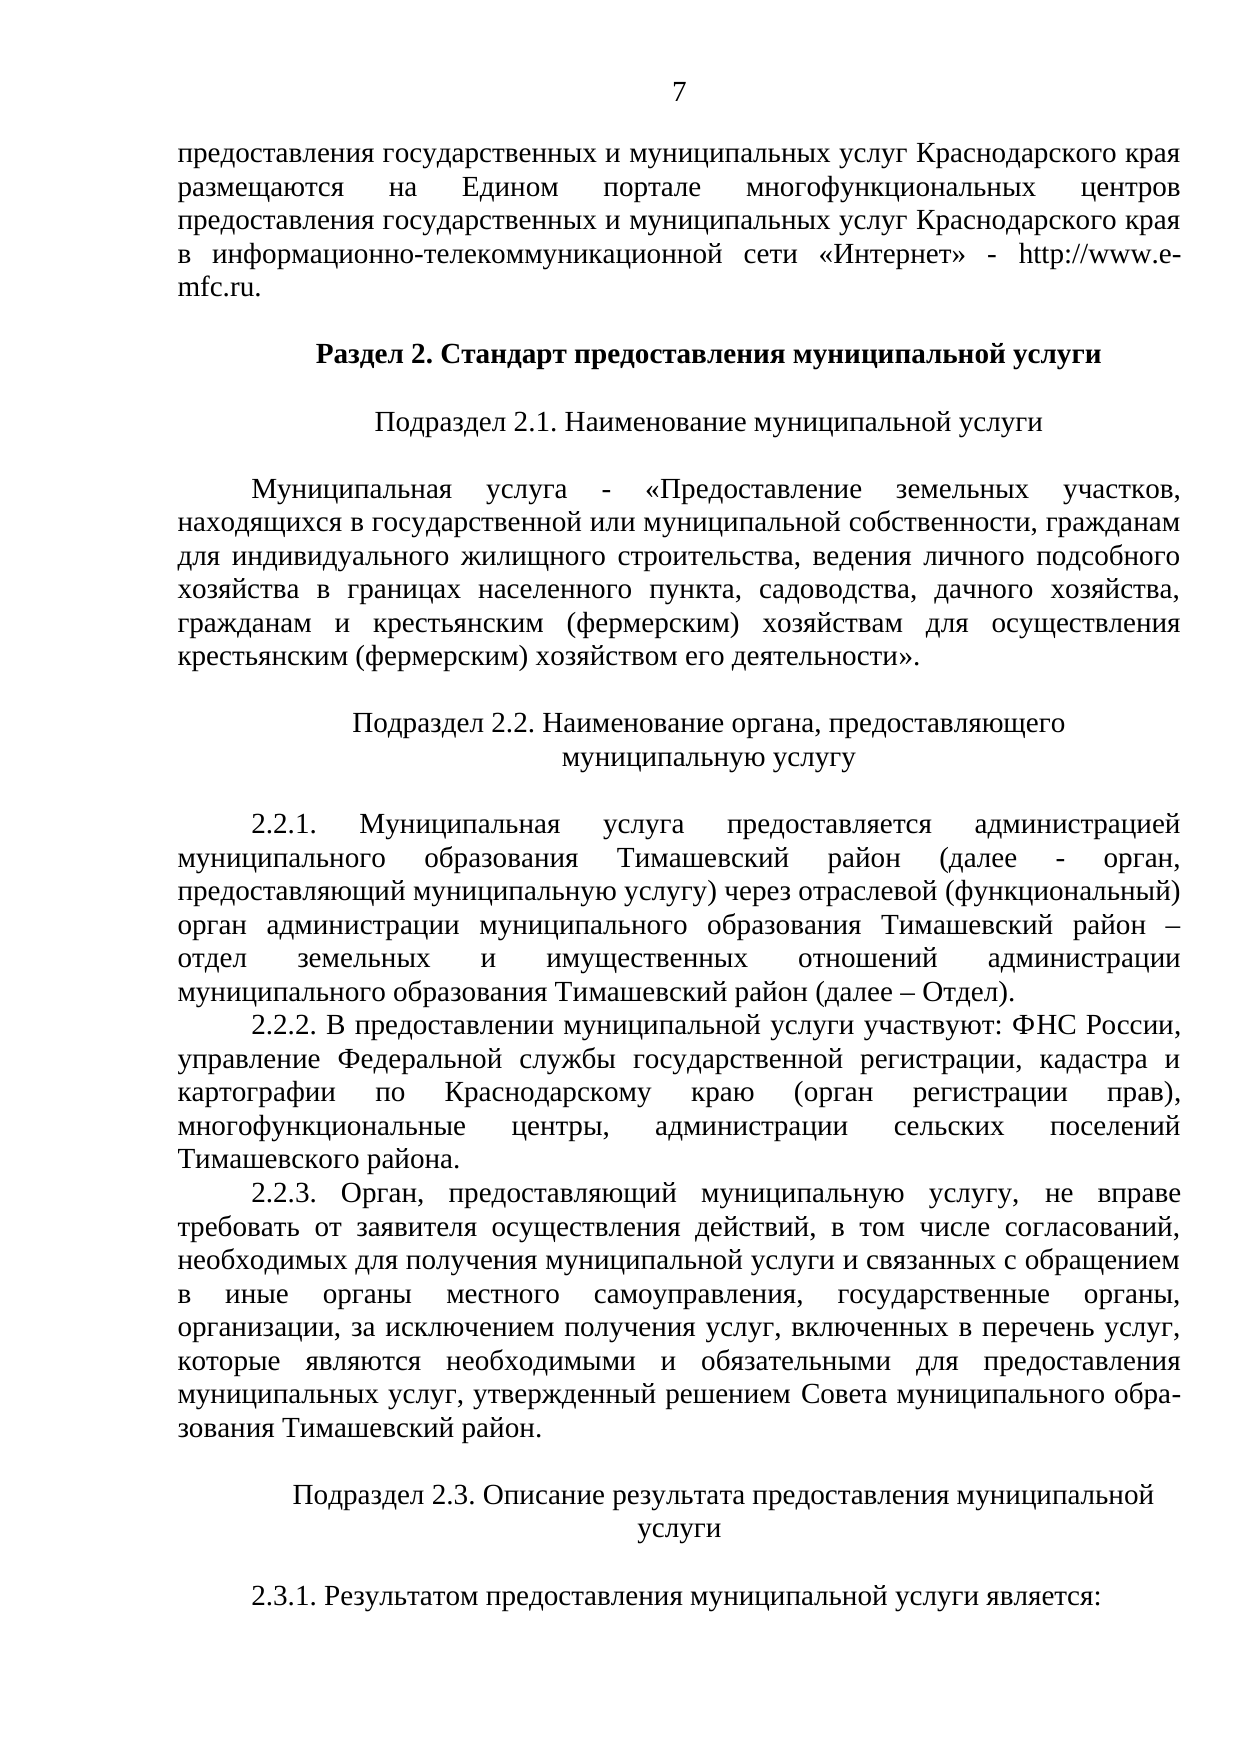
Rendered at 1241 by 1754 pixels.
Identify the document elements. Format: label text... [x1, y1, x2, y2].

text Подраздел 2.2. Наименование органа, предоставляющего [177, 706, 1181, 739]
text муниципальную услугу [177, 739, 1181, 773]
text 2.2.3. Орган, предоставляющий муниципальную услугу, не вправе требовать от заявителя осуществления действий, в том числе согласований, необходимых для получения муниципальной услуги и связанных с обращением в иные органы местного самоуправления, государственные органы, организации, за исключением получения услуг, включенных в перечень услуг, которые являются необходимыми и обязательными для предоставления муниципальных услуг, утвержденный решением Совета муниципального образования Тимашевский район. [177, 1175, 1181, 1443]
text 2.2.1. Муниципальная услуга предоставляется администрацией муниципального образования Тимашевский район (далее - орган, предоставляющий муниципальную услугу) через отраслевой (функциональный) орган администрации муниципального образования Тимашевский район – отдел земельных и имущественных отношений администрации муниципального образования Тимашевский район (далее – Отдел). [177, 806, 1181, 1007]
text Подраздел 2.1. Наименование муниципальной услуги [177, 404, 1181, 437]
text 2.3.1. Результатом предоставления муниципальной услуги является: [177, 1578, 1181, 1611]
text Подраздел 2.3. Описание результата предоставления муниципальной услуги [177, 1477, 1181, 1544]
text Раздел 2. Стандарт предоставления муниципальной услуги [177, 337, 1181, 370]
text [177, 135, 1181, 303]
text 2.2.2. В предоставлении муниципальной услуги участвуют: ФНС России, управление Федеральной службы государственной регистрации, кадастра и картографии по Краснодарскому краю (орган регистрации прав), многофункциональные центры, администрации сельских поселений Тимашевского района. [177, 1007, 1181, 1175]
text Муниципальная услуга - «Предоставление земельных участков, находящихся в государственной или муниципальной собственности, гражданам для индивидуального жилищного строительства, ведения личного подсобного хозяйства в границах населенного пункта, садоводства, дачного хозяйства, гражданам и крестьянским (фермерским) хозяйствам для осуществления крестьянским (фермерским) хозяйством его деятельности». [177, 471, 1181, 672]
